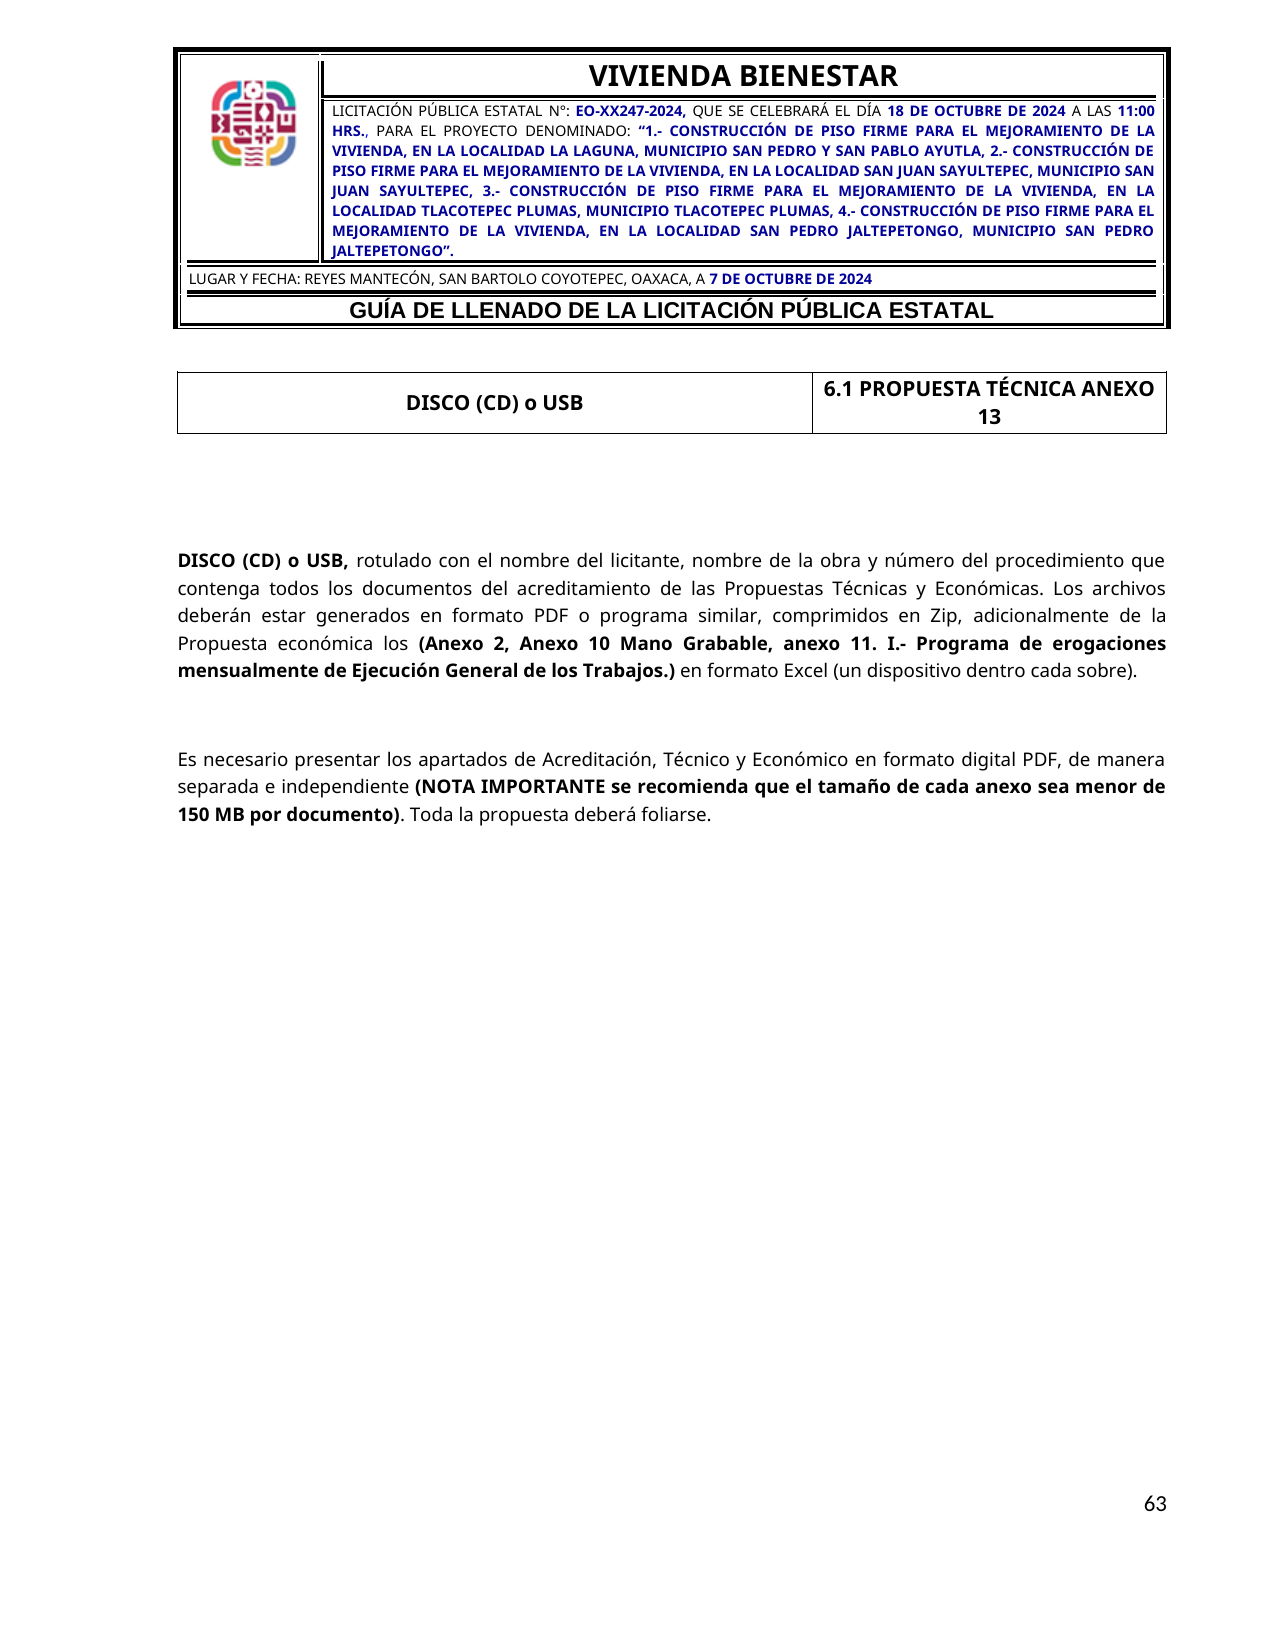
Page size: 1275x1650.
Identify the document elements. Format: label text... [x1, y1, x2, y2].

picture [200, 73, 307, 172]
text Es necesario presentar los apartados de Acreditación, Técnico y Económico en formato digital PDF, de manera separada e independiente (NOTA IMPORTANTE se recomienda que el tamaño de cada anexo sea menor de 150 MB por documento). Toda la propuesta deberá foliarse. [177, 746, 1167, 827]
text DISCO (CD) o USB, rotulado con el nombre del licitante, nombre de la obra y número del procedimiento que contenga todos los documentos del acreditamiento de las Propuestas Técnicas y Económicas. Los archivos deberán estar generados en formato PDF o programa similar, comprimidos en Zip, adicionalmente de la Propuesta económica los (Anexo 2, Anexo 10 Mano Grabable, anexo 11. I.- Programa de erogaciones mensualmente de Ejecución General de los Trabajos.) en formato Excel (un dispositivo dentro cada sobre). [177, 548, 1167, 683]
table_header 6.1 PROPUESTA TÉCNICA ANEXO 13 [813, 373, 1166, 433]
table_header DISCO (CD) o USB [178, 373, 812, 433]
